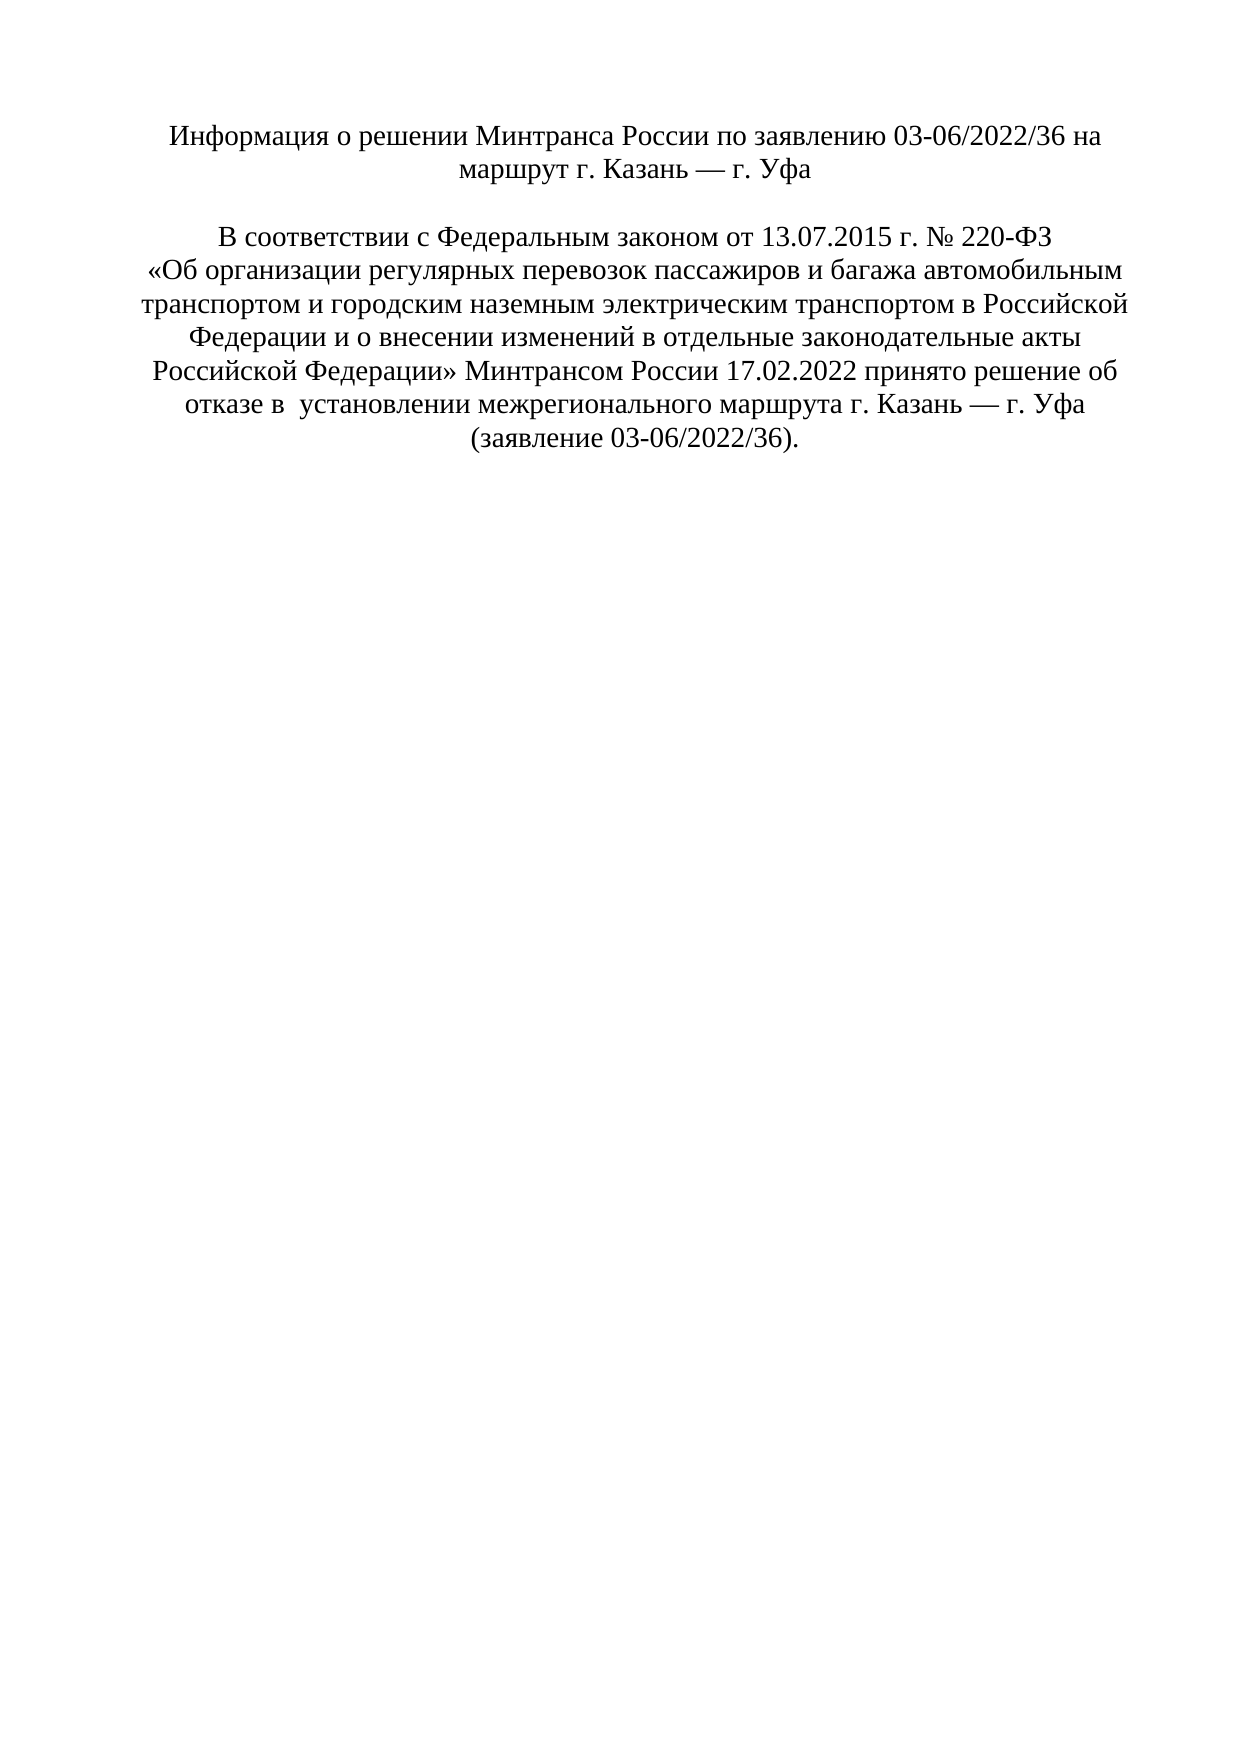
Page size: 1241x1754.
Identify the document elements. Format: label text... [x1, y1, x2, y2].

text Информация о решении Минтранса России по заявлению 03-06/2022/36 на маршрут г. Казань — г. Уфа [118, 118, 1152, 185]
text В соответствии с Федеральным законом от 13.07.2015 г. № 220-ФЗ «Об организации регулярных перевозок пассажиров и багажа автомобильным транспортом и городским наземным электрическим транспортом в Российской Федерации и о внесении изменений в отдельные законодательные акты Российской Федерации» Минтрансом России 17.02.2022 принято решение об отказе в установлении межрегионального маршрута г. Казань — г. Уфа (заявление 03-06/2022/36). [118, 219, 1152, 453]
